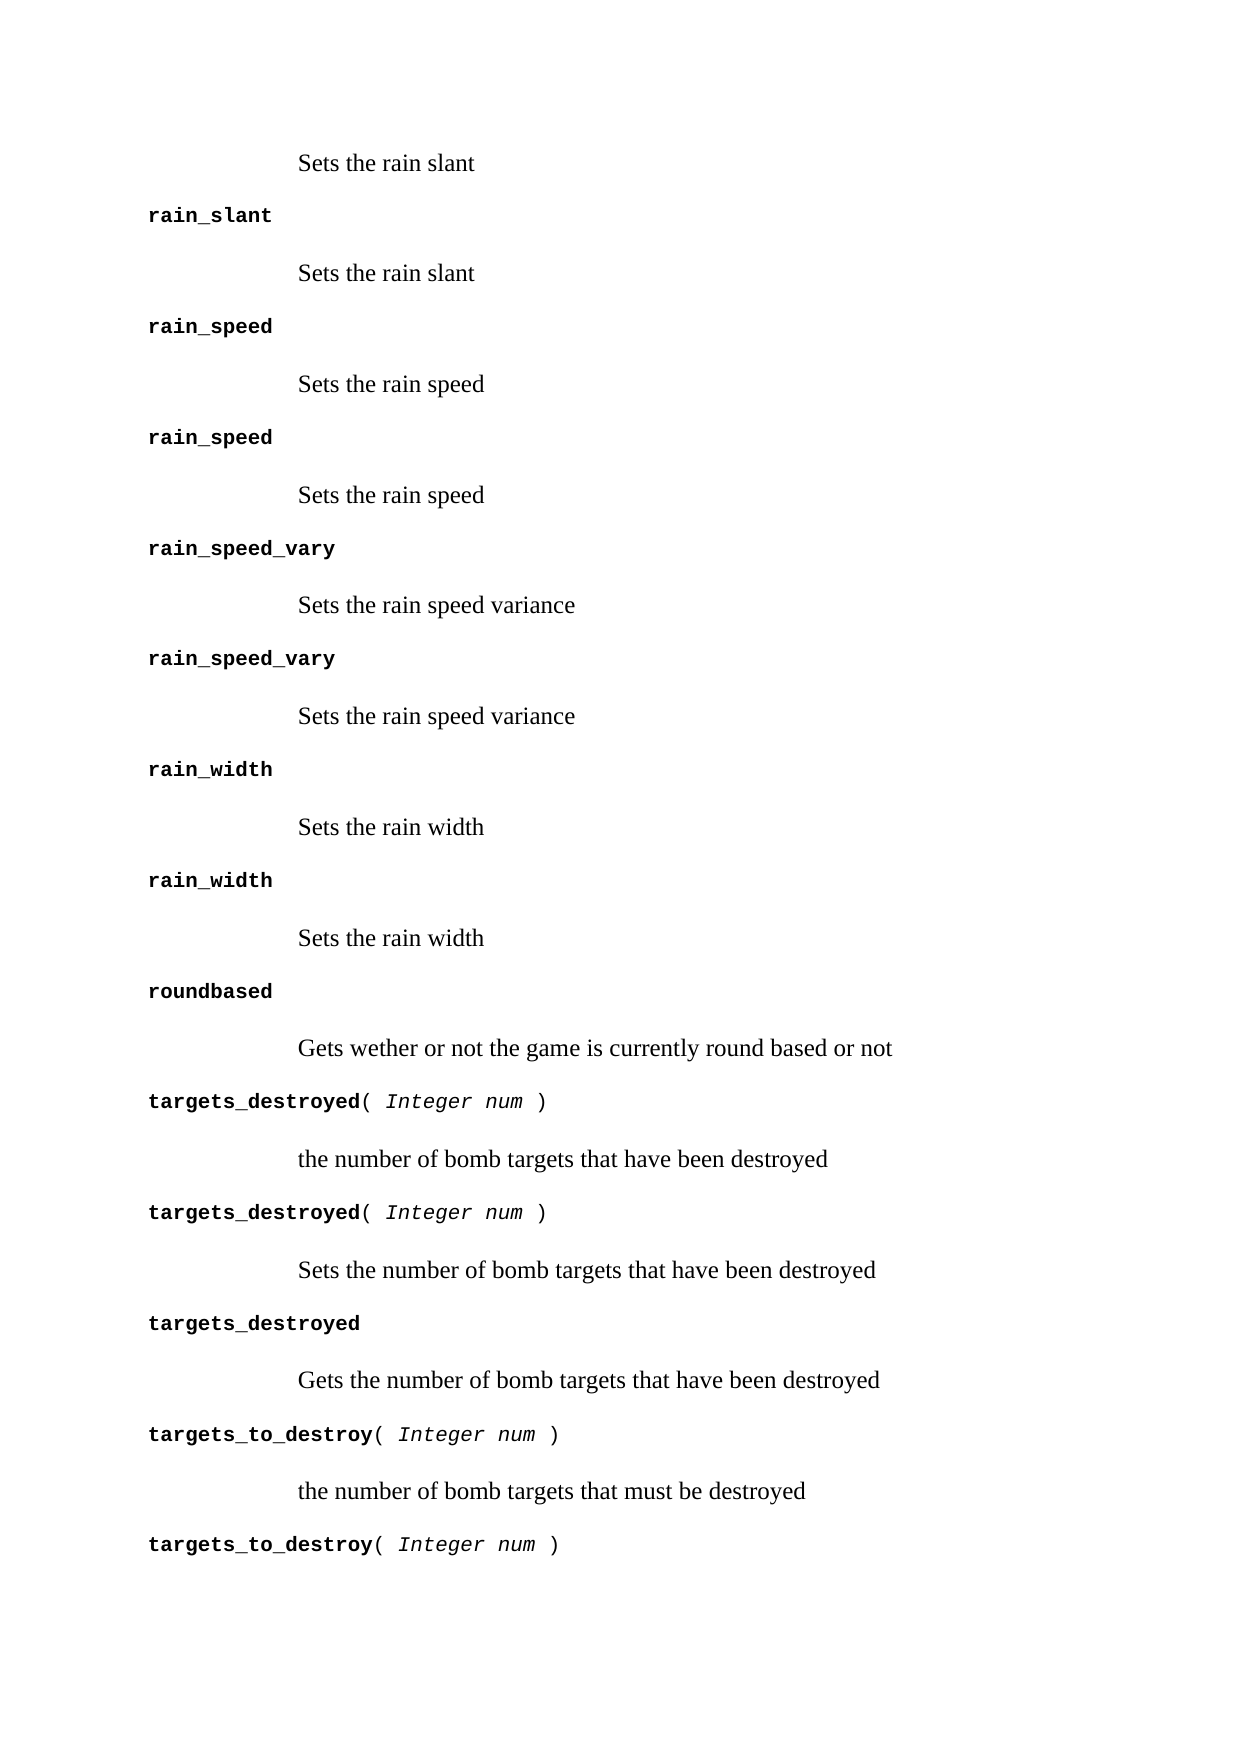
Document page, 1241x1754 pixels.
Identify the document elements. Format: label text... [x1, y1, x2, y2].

text the number of bomb targets that must be destroyed [298, 1476, 1093, 1505]
text Sets the rain width [298, 923, 1093, 951]
text Sets the rain speed variance [298, 591, 1093, 619]
text targets_destroyed [148, 1313, 1093, 1336]
text Sets the rain width [298, 812, 1093, 841]
text targets_to_destroy( Integer num ) [148, 1534, 1093, 1558]
text Sets the rain speed variance [298, 701, 1093, 730]
text Sets the number of bomb targets that have been destroyed [298, 1255, 1093, 1284]
text the number of bomb targets that have been destroyed [298, 1144, 1093, 1173]
text rain_width [148, 759, 1093, 783]
text rain_speed [148, 427, 1093, 451]
text rain_width [148, 870, 1093, 893]
text Sets the rain speed [298, 480, 1093, 508]
text Sets the rain slant [298, 148, 1093, 176]
text targets_to_destroy( Integer num ) [148, 1423, 1093, 1447]
text targets_destroyed( Integer num ) [148, 1202, 1093, 1226]
text Sets the rain speed [298, 369, 1093, 398]
text Gets wether or not the game is currently round based or not [298, 1033, 1093, 1062]
text Sets the rain slant [298, 258, 1093, 287]
text rain_speed_vary [148, 538, 1093, 561]
text targets_destroyed( Integer num ) [148, 1091, 1093, 1115]
text Gets the number of bomb targets that have been destroyed [298, 1366, 1093, 1394]
text rain_speed [148, 316, 1093, 340]
text rain_slant [148, 206, 1093, 229]
text rain_speed_vary [148, 648, 1093, 672]
text roundbased [148, 981, 1093, 1004]
